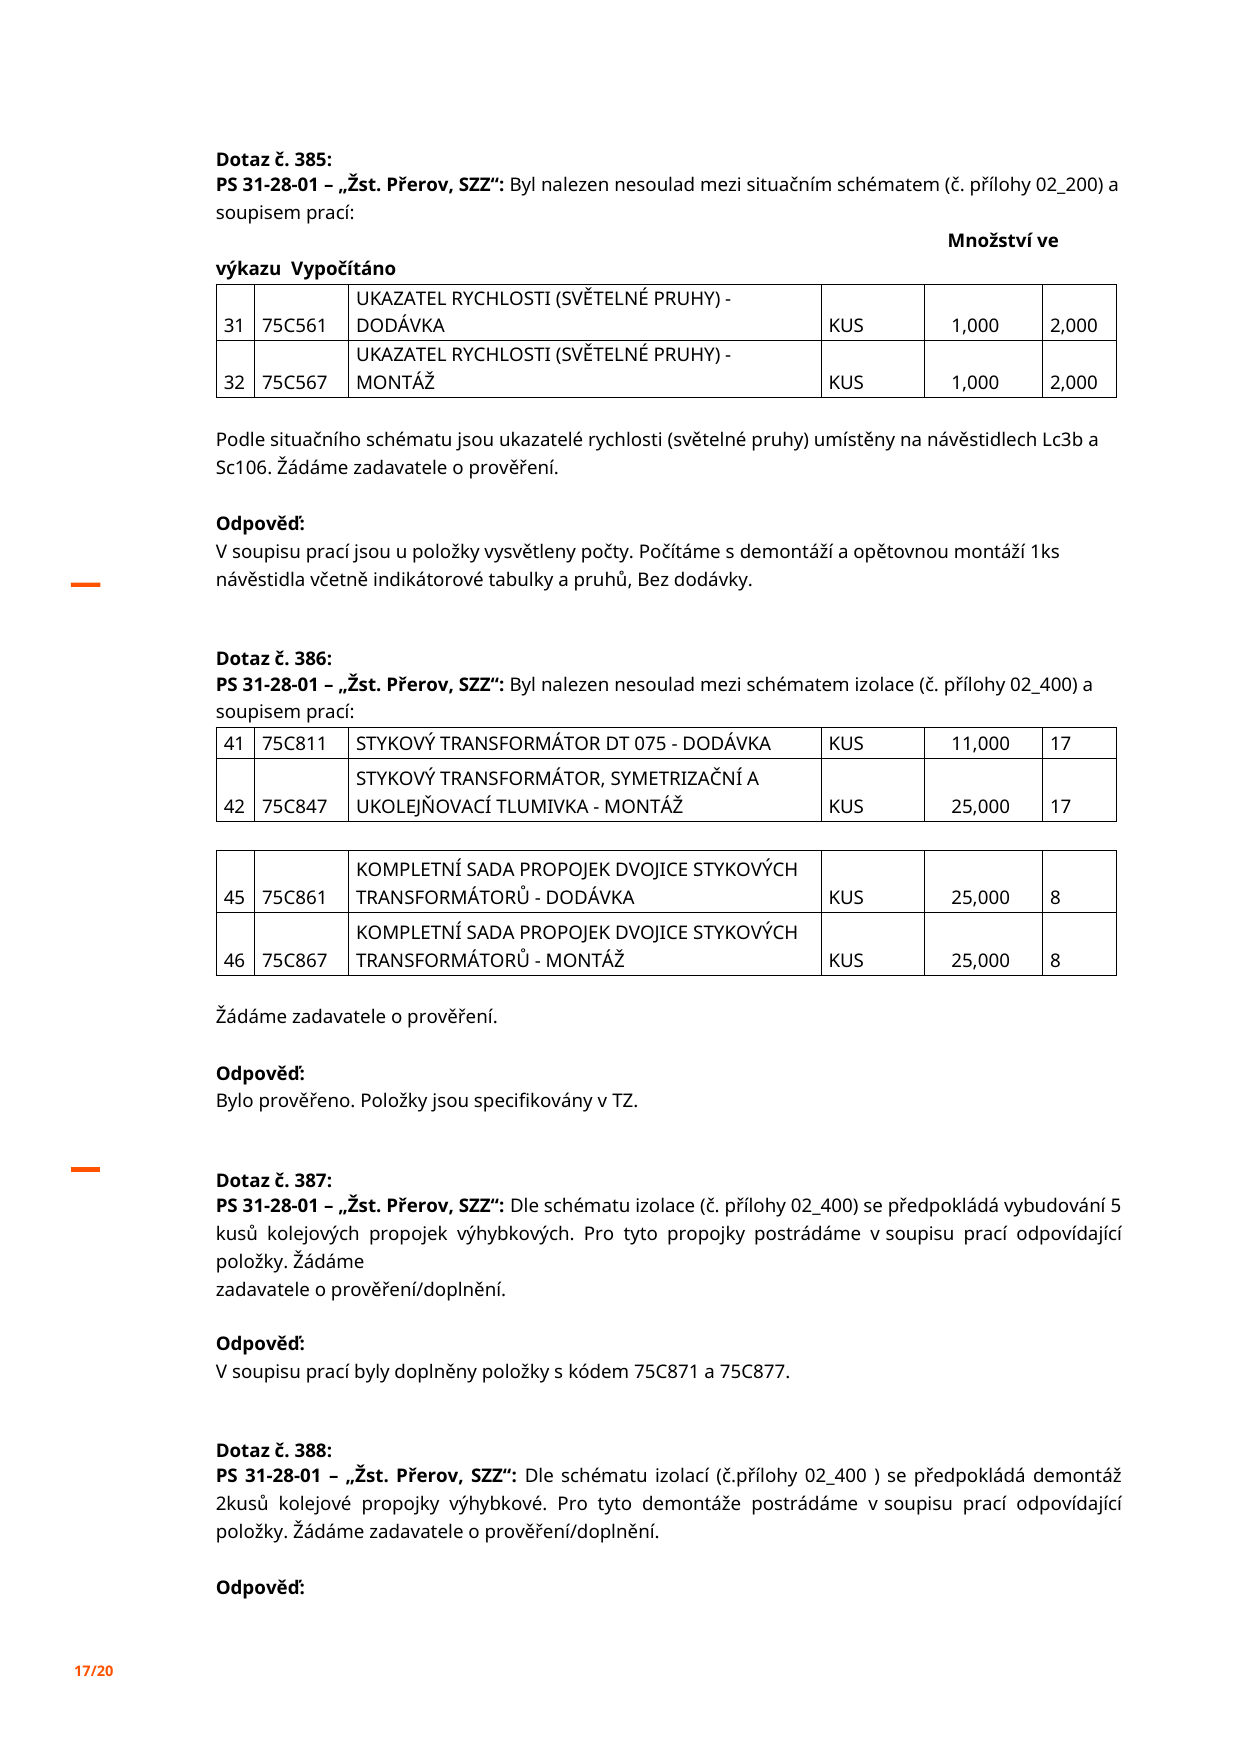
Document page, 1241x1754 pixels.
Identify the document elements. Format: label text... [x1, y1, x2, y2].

text zadavatele o prověření/doplnění. [216, 1276, 1122, 1302]
table_cell 2,000 [1043, 341, 1116, 397]
text V soupisu prací jsou u položky vysvětleny počty. Počítáme s demontáží a opětovnou montáží 1ks návěstidla včetně indikátorové tabulky a pruhů, Bez dodávky. [216, 538, 1122, 592]
text Odpověď: [216, 1060, 1122, 1085]
table_cell STYKOVÝ TRANSFORMÁTOR, SYMETRIZAČNÍ A UKOLEJŇOVACÍ TLUMIVKA - MONTÁŽ [349, 759, 821, 821]
text Dotaz č. 388: [216, 1437, 1122, 1463]
table_cell UKAZATEL RYCHLOSTI (SVĚTELNÉ PRUHY) - MONTÁŽ [349, 341, 821, 397]
table_cell 75C867 [255, 913, 348, 975]
text Dotaz č. 387: [216, 1141, 1122, 1192]
text Odpověď: [216, 510, 1122, 536]
table_header 2,000 [1043, 285, 1116, 340]
text PS 31-28-01 – „Žst. Přerov, SZZ“: Byl nalezen nesoulad mezi schématem izolace (č. přílohy 02_400) a soupisem prací: [216, 671, 1122, 724]
table_header 75C861 [255, 851, 348, 912]
table_header 8 [1043, 851, 1116, 912]
text Podle situačního schématu jsou ukazatelé rychlosti (světelné pruhy) umístěny na návěstidlech Lc3b a Sc106. Žádáme zadavatele o prověření. [216, 426, 1122, 480]
table_header 31 [217, 285, 254, 340]
table_header KUS [822, 728, 924, 758]
text Bylo prověřeno. Položky jsou specifikovány v TZ. [216, 1088, 1122, 1113]
text V soupisu prací byly doplněny položky s kódem 75C871 a 75C877. [216, 1358, 1122, 1383]
table_cell KUS [822, 759, 924, 821]
table_header 75C561 [255, 285, 348, 340]
table_header 41 [217, 728, 254, 758]
table_cell 25,000 [925, 913, 1042, 975]
table_cell KUS [822, 913, 924, 975]
text PS 31-28-01 – „Žst. Přerov, SZZ“: Byl nalezen nesoulad mezi situačním schématem (č. přílohy 02_200) a soupisem prací: [216, 172, 1122, 225]
table_header 17 [1043, 728, 1116, 758]
table_cell 75C567 [255, 341, 348, 397]
text Žádáme zadavatele o prověření. [216, 1004, 1122, 1029]
text Dotaz č. 385: [216, 121, 1122, 172]
text Odpověď: [216, 1575, 1122, 1600]
table_header 11,000 [925, 728, 1042, 758]
table_header KUS [822, 285, 924, 340]
table_cell 46 [217, 913, 254, 975]
table_cell 25,000 [925, 759, 1042, 821]
table_cell KOMPLETNÍ SADA PROPOJEK DVOJICE STYKOVÝCH TRANSFORMÁTORŮ - MONTÁŽ [349, 913, 821, 975]
table_cell 8 [1043, 913, 1116, 975]
table_header 1,000 [925, 285, 1042, 340]
table_header KOMPLETNÍ SADA PROPOJEK DVOJICE STYKOVÝCH TRANSFORMÁTORŮ - DODÁVKA [349, 851, 821, 912]
table_header 75C811 [255, 728, 348, 758]
text Množství ve výkazu Vypočítáno [216, 228, 1122, 281]
text Dotaz č. 386: [216, 645, 1122, 671]
table_cell 42 [217, 759, 254, 821]
table_cell 17 [1043, 759, 1116, 821]
table_header UKAZATEL RYCHLOSTI (SVĚTELNÉ PRUHY) - DODÁVKA [349, 285, 821, 340]
text PS 31-28-01 – „Žst. Přerov, SZZ“: Dle schématu izolací (č.přílohy 02_400 ) se předpokládá demontáž 2kusů kolejové propojky výhybkové. Pro tyto demontáže postrádáme v soupisu prací odpovídající položky. Žádáme zadavatele o prověření/doplnění. [216, 1463, 1122, 1544]
table_header STYKOVÝ TRANSFORMÁTOR DT 075 - DODÁVKA [349, 728, 821, 758]
text PS 31-28-01 – „Žst. Přerov, SZZ“: Dle schématu izolace (č. přílohy 02_400) se předpokládá vybudování 5 kusů kolejových propojek výhybkových. Pro tyto propojky postrádáme v soupisu prací odpovídající položky. Žádáme [216, 1192, 1122, 1274]
table_header KUS [822, 851, 924, 912]
table_header 45 [217, 851, 254, 912]
text Odpověď: [216, 1330, 1122, 1356]
table_header 25,000 [925, 851, 1042, 912]
table_cell 32 [217, 341, 254, 397]
table_cell 1,000 [925, 341, 1042, 397]
table_cell 75C847 [255, 759, 348, 821]
table_cell KUS [822, 341, 924, 397]
